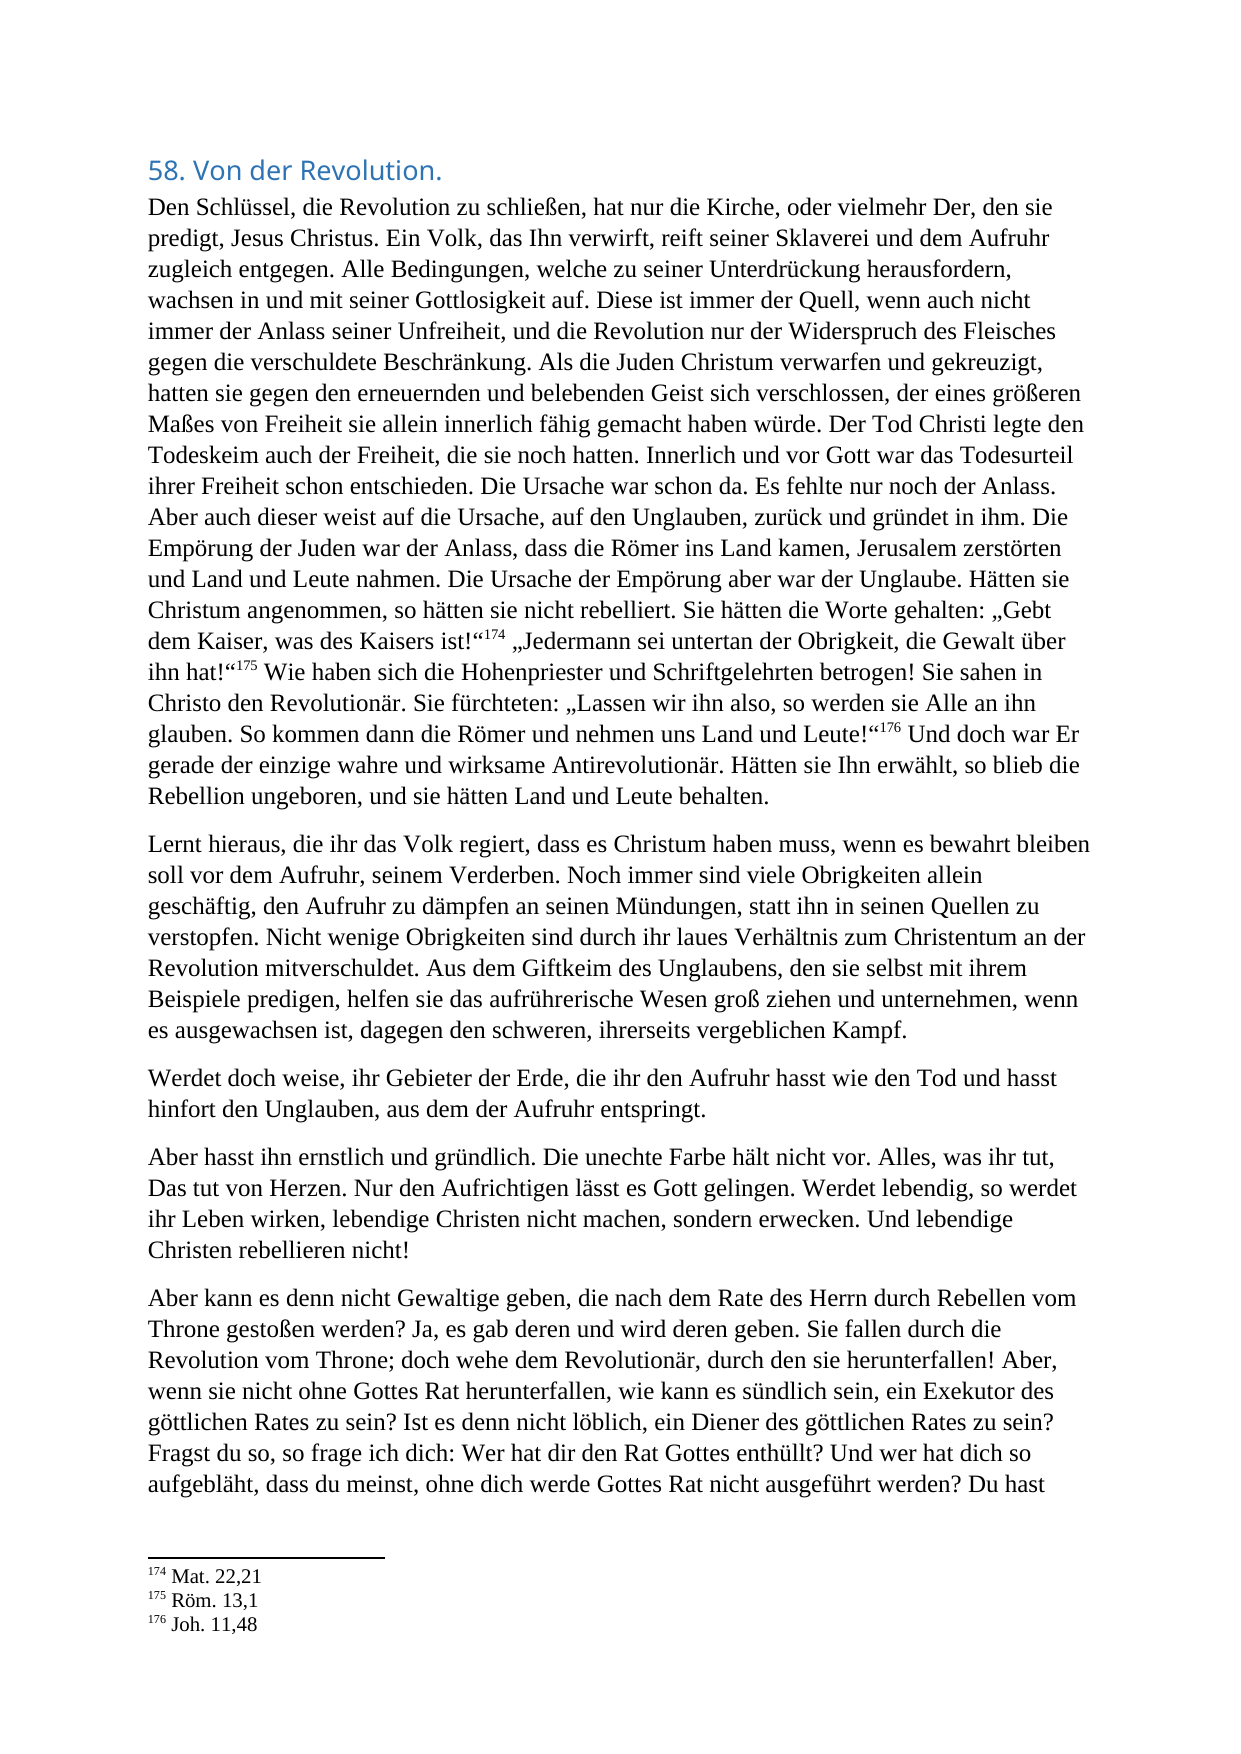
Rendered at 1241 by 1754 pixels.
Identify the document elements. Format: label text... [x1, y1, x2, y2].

subtitle 58. Von der Revolution. [148, 152, 1093, 189]
text Lernt hieraus, die ihr das Volk regiert, dass es Christum haben muss, wenn es bewahrt bleiben soll vor dem Aufruhr, seinem Verderben. Noch immer sind viele Obrigkeiten allein geschäftig, den Aufruhr zu dämpfen an seinen Mündungen, statt ihn in seinen Quellen zu verstopfen. Nicht wenige Obrigkeiten sind durch ihr laues Verhältnis zum Christentum an der Revolution mitverschuldet. Aus dem Giftkeim des Unglaubens, den sie selbst mit ihrem Beispiele predigen, helfen sie das aufrührerische Wesen groß ziehen und unternehmen, wenn es ausgewachsen ist, dagegen den schweren, ihrerseits vergeblichen Kampf. [148, 829, 1093, 1044]
text Aber hasst ihn ernstlich und gründlich. Die unechte Farbe hält nicht vor. Alles, was ihr tut, Das tut von Herzen. Nur den Aufrichtigen lässt es Gott gelingen. Werdet lebendig, so werdet ihr Leben wirken, lebendige Christen nicht machen, sondern erwecken. Und lebendige Christen rebellieren nicht! [148, 1142, 1093, 1264]
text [148, 1283, 1093, 1498]
text Werdet doch weise, ihr Gebieter der Erde, die ihr den Aufruhr hasst wie den Tod und hasst hinfort den Unglauben, aus dem der Aufruhr entspringt. [148, 1063, 1093, 1123]
text Den Schlüssel, die Revolution zu schließen, hat nur die Kirche, oder vielmehr Der, den sie predigt, Jesus Christus. Ein Volk, das Ihn verwirft, reift seiner Sklaverei und dem Aufruhr zugleich entgegen. Alle Bedingungen, welche zu seiner Unterdrückung herausfordern, wachsen in und mit seiner Gottlosigkeit auf. Diese ist immer der Quell, wenn auch nicht immer der Anlass seiner Unfreiheit, und die Revolution nur der Widerspruch des Fleisches gegen die verschuldete Beschränkung. Als die Juden Christum verwarfen und gekreuzigt, hatten sie gegen den erneuernden und belebenden Geist sich verschlossen, der eines größeren Maßes von Freiheit sie allein innerlich fähig gemacht haben würde. Der Tod Christi legte den Todeskeim auch der Freiheit, die sie noch hatten. Innerlich und vor Gott war das Todesurteil ihrer Freiheit schon entschieden. Die Ursache war schon da. Es fehlte nur noch der Anlass. Aber auch dieser weist auf die Ursache, auf den Unglauben, zurück und gründet in ihm. Die Empörung der Juden war der Anlass, dass die Römer ins Land kamen, Jerusalem zerstörten und Land und Leute nahmen. Die Ursache der Empörung aber war der Unglaube. Hätten sie Christum angenommen, so hätten sie nicht rebelliert. Sie hätten die Worte gehalten: „Gebt dem Kaiser, was des Kaisers ist!“ „Jedermann sei untertan der Obrigkeit, die Gewalt über ihn hat!“ Wie haben sich die Hohenpriester und Schriftgelehrten betrogen! Sie sahen in Christo den Revolutionär. Sie fürchteten: „Lassen wir ihn also, so werden sie Alle an ihn glauben. So kommen dann die Römer und nehmen uns Land und Leute!“ Und doch war Er gerade der einzige wahre und wirksame Antirevolutionär. Hätten sie Ihn erwählt, so blieb die Rebellion ungeboren, und sie hätten Land und Leute behalten. [148, 192, 1093, 810]
